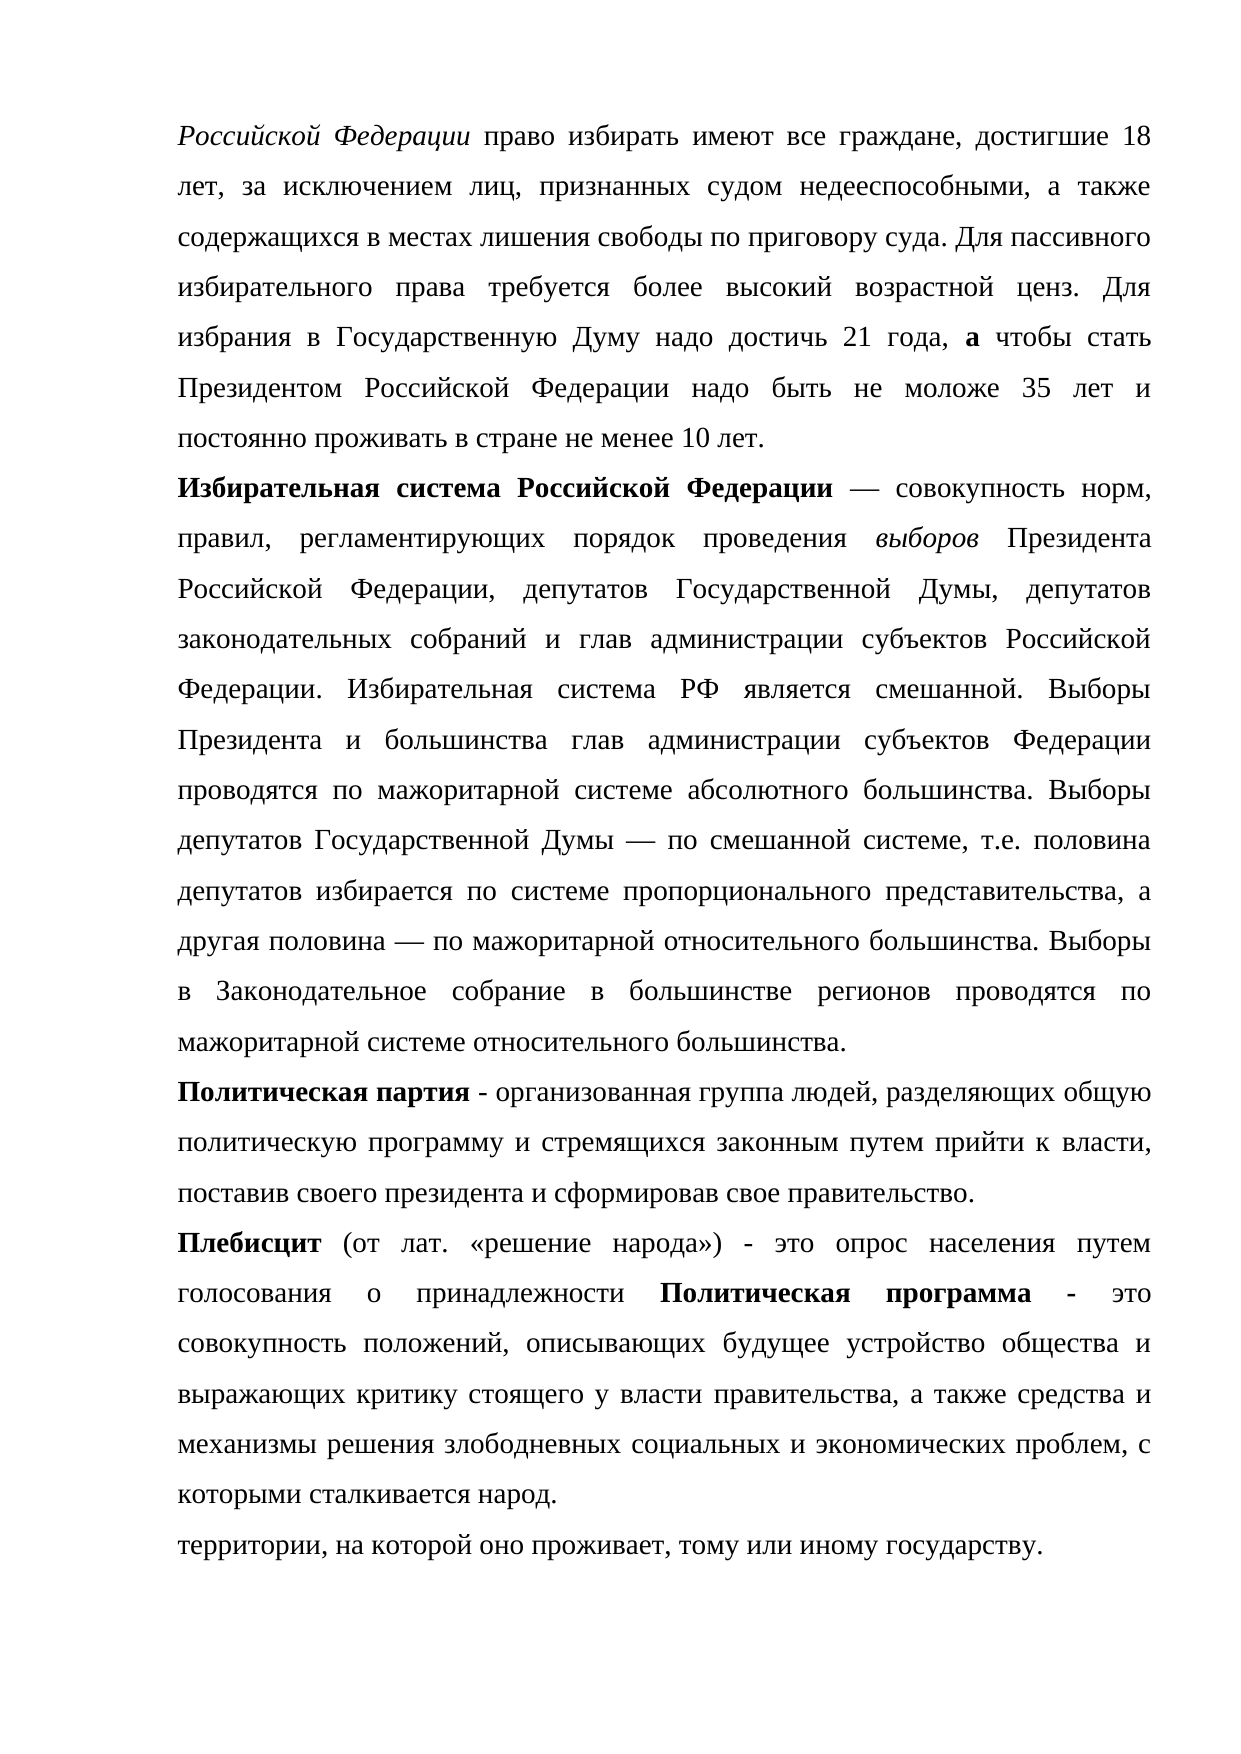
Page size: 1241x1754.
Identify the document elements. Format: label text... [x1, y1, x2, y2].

text Политическая партия - организованная группа людей, разделяющих общую политическую программу и стремящихся законным путем прийти к власти, поставив своего президента и сформировав свое правительство. [177, 1074, 1152, 1208]
text Избирательная система Российской Федерации — совокупность норм, правил, регламентирующих порядок проведения выборов Президента Российской Федерации, депутатов Государственной Думы, депутатов законодательных собраний и глав администрации субъектов Российской Федерации. Избирательная система РФ является смешанной. Выборы Президента и большинства глав администрации субъектов Федерации проводятся по мажоритарной системе абсолютного большинства. Выборы депутатов Государственной Думы — по смешанной системе, т.е. половина депутатов избирается по системе пропорционального представительства, а другая половина — по мажоритарной относительного большинства. Выборы в Законодательное собрание в большинстве регионов проводятся по мажоритарной системе относительного большинства. [177, 470, 1152, 1057]
text Плебисцит (от лат. «решение народа») - это опрос населения путем голосования о принадлежности Политическая программа - это совокупность положений, описывающих будущее устройство общества и выражающих критику стоящего у власти правительства, а также средства и механизмы решения злободневных социальных и экономических проблем, с которыми сталкивается народ. [177, 1225, 1152, 1510]
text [177, 118, 1152, 453]
text территории, на которой оно проживает, тому или иному государству. [177, 1527, 1152, 1560]
